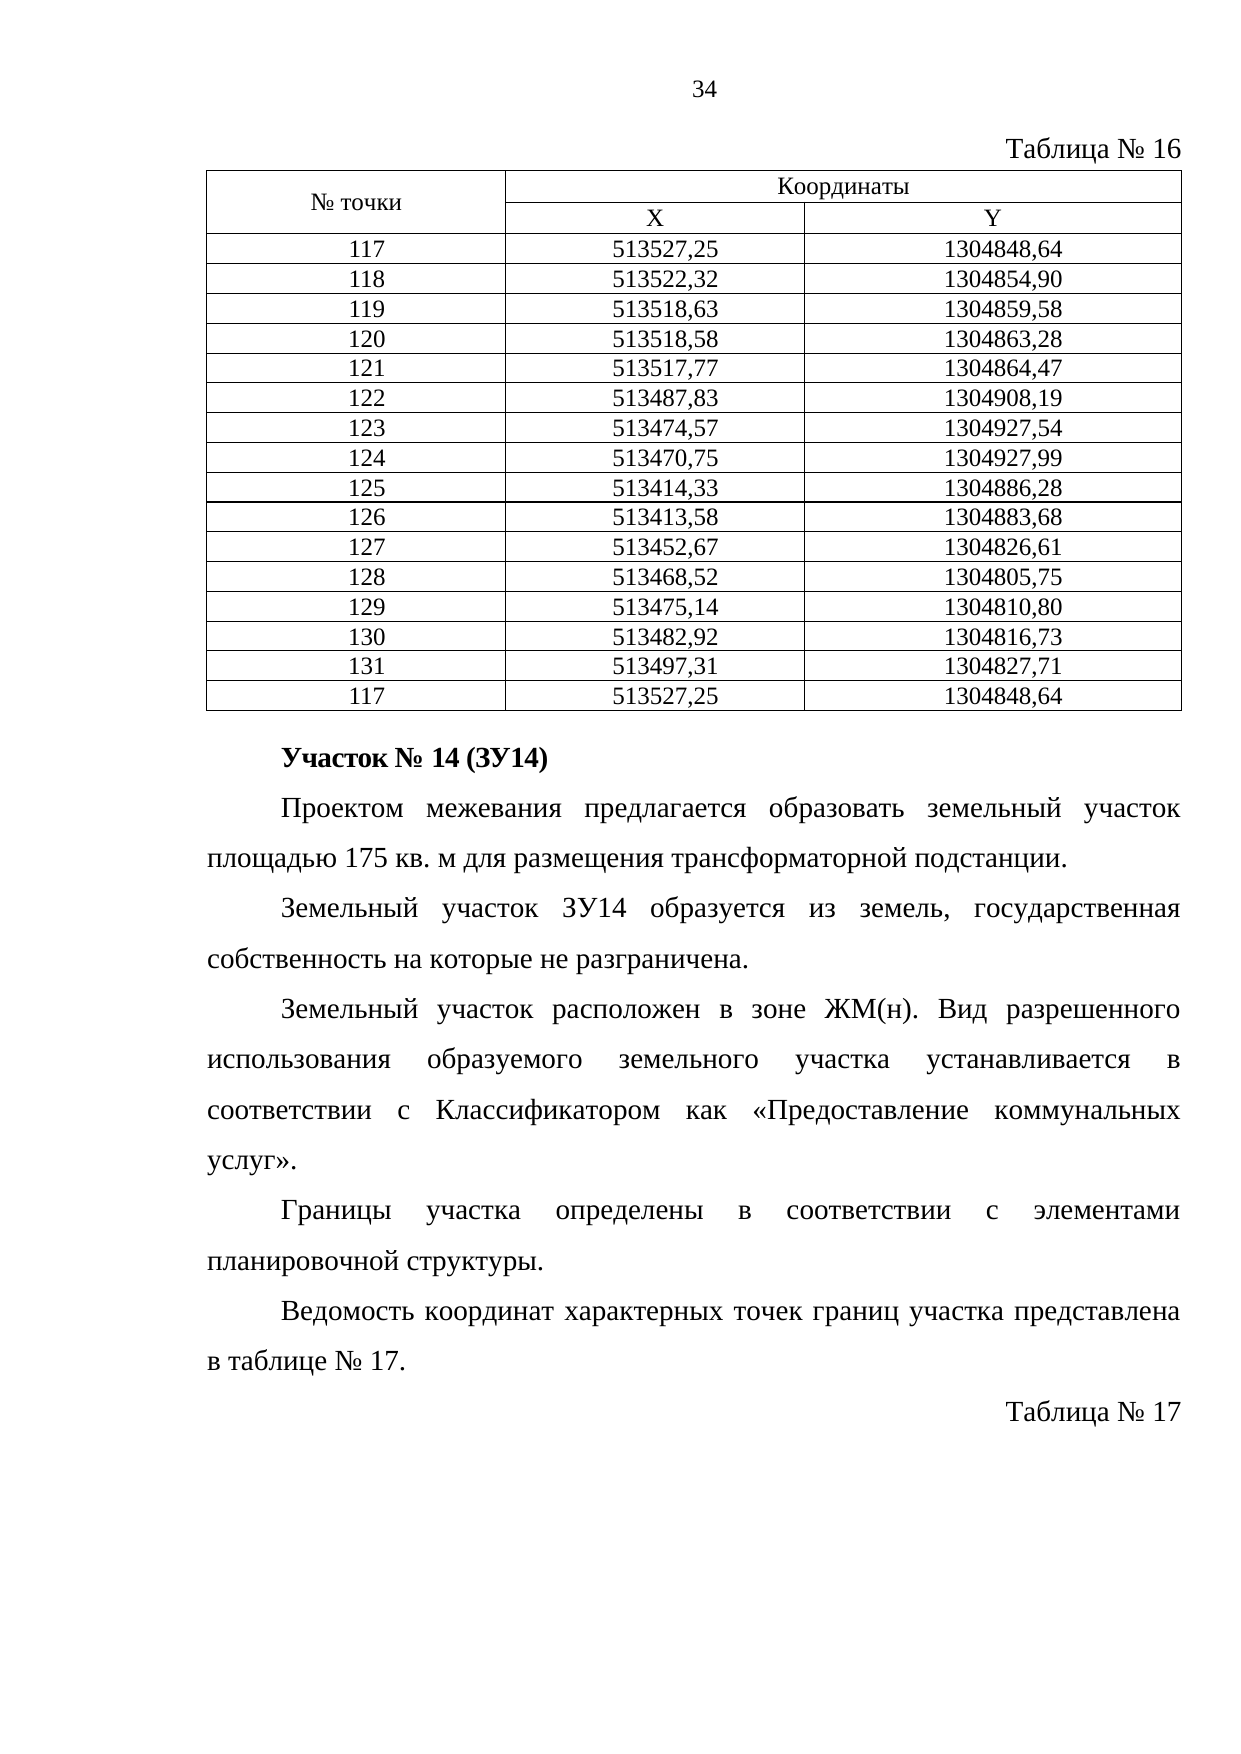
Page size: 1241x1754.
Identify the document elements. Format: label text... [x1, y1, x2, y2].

table_header № точки [207, 171, 505, 233]
table_cell 130 [207, 622, 505, 650]
text Таблица № 17 [207, 1394, 1181, 1427]
table_cell 1304826,61 [805, 532, 1181, 561]
text Границы участка определены в соответствии с элементами планировочной структуры. [207, 1192, 1181, 1276]
table_cell 119 [207, 294, 505, 323]
table_cell 1304848,64 [805, 681, 1181, 710]
table_header Координаты [506, 171, 1181, 202]
table_cell 513474,57 [506, 413, 804, 442]
text Проектом межевания предлагается образовать земельный участок площадью 175 кв. м для размещения трансформаторной подстанции. [207, 790, 1181, 874]
table_cell 513414,33 [506, 473, 804, 501]
text Земельный участок расположен в зоне ЖМ(н). Вид разрешенного использования образуемого земельного участка устанавливается в соответствии с Классификатором как «Предоставление коммунальных услуг». [207, 991, 1181, 1176]
table_cell 118 [207, 264, 505, 293]
table_cell 124 [207, 443, 505, 472]
table_cell Y [805, 203, 1181, 233]
table_cell 1304927,99 [805, 443, 1181, 472]
table_cell 1304816,73 [805, 622, 1181, 650]
table_cell 121 [207, 354, 505, 382]
text Земельный участок ЗУ14 образуется из земель, государственная собственность на которые не разграничена. [207, 891, 1181, 974]
table_cell 117 [207, 234, 505, 263]
table_cell X [506, 203, 804, 233]
table_cell 513452,67 [506, 532, 804, 561]
table_cell 1304864,47 [805, 354, 1181, 382]
table_cell 120 [207, 324, 505, 352]
table_cell 122 [207, 383, 505, 412]
table_cell 129 [207, 592, 505, 621]
table_cell 127 [207, 532, 505, 561]
table_cell 513518,58 [506, 324, 804, 352]
table_cell 1304810,80 [805, 592, 1181, 621]
table_cell 1304859,58 [805, 294, 1181, 323]
table_cell 513482,92 [506, 622, 804, 650]
table_cell 1304886,28 [805, 473, 1181, 501]
table_cell 513517,77 [506, 354, 804, 382]
table_cell 513487,83 [506, 383, 804, 412]
table_cell 128 [207, 562, 505, 591]
table_cell 1304827,71 [805, 651, 1181, 680]
table_cell 1304848,64 [805, 234, 1181, 263]
table_cell 126 [207, 503, 505, 531]
text Ведомость координат характерных точек границ участка представлена в таблице № 17. [207, 1293, 1181, 1377]
table_cell 513527,25 [506, 234, 804, 263]
table_cell 513413,58 [506, 503, 804, 531]
table_cell 513468,52 [506, 562, 804, 591]
table_cell 513497,31 [506, 651, 804, 680]
table_cell 1304854,90 [805, 264, 1181, 293]
table_cell 513470,75 [506, 443, 804, 472]
table_cell 1304908,19 [805, 383, 1181, 412]
table_cell 1304805,75 [805, 562, 1181, 591]
table_cell 123 [207, 413, 505, 442]
table_cell 1304863,28 [805, 324, 1181, 352]
table_cell 131 [207, 651, 505, 680]
table_cell 1304883,68 [805, 503, 1181, 531]
table_cell 513518,63 [506, 294, 804, 323]
text Участок № 14 (ЗУ14) [207, 740, 1181, 773]
table_cell 513527,25 [506, 681, 804, 710]
table_cell 513475,14 [506, 592, 804, 621]
table_cell 513522,32 [506, 264, 804, 293]
table_cell 117 [207, 681, 505, 710]
text Таблица № 16 [207, 131, 1181, 165]
table_cell 125 [207, 473, 505, 501]
table_cell 1304927,54 [805, 413, 1181, 442]
